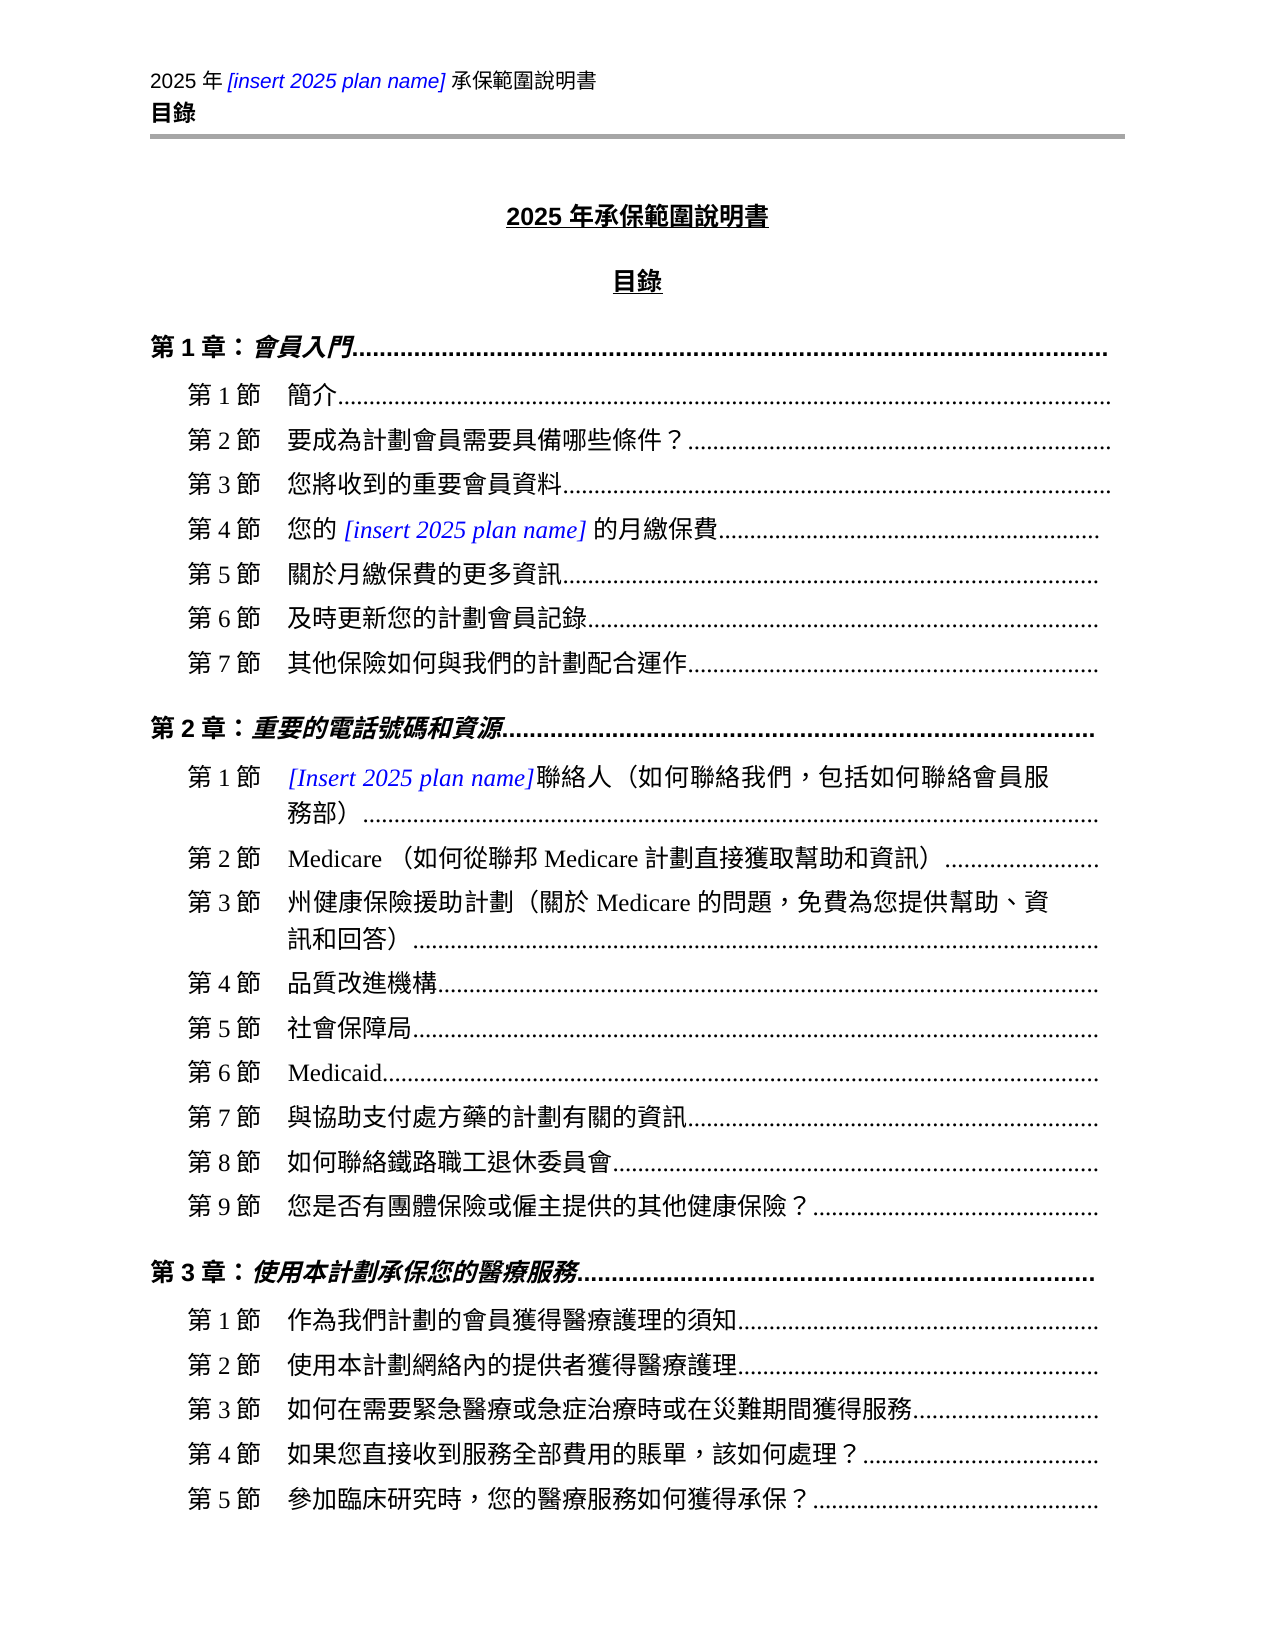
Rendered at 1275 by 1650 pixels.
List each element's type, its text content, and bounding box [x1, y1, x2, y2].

text 目錄 [150, 262, 1125, 298]
text 第 1 章：會員入門 4 [150, 327, 1050, 363]
text 第 3 章：使用本計劃承保您的醫療服務 35 [150, 1252, 1050, 1288]
text 第 2 節 要成為計劃會員需要具備哪些條件？ 7 [187, 420, 1050, 457]
text 第 7 節 與協助支付處方藥的計劃有關的資訊 30 [187, 1097, 1050, 1134]
text 第 8 節 如何聯絡鐵路職工退休委員會 34 [187, 1142, 1050, 1178]
text 第 5 節 參加臨床研究時，您的醫療服務如何獲得承保？ 43 [187, 1479, 1050, 1515]
text 第 4 節 如果您直接收到服務全部費用的賬單，該如何處理？ 42 [187, 1434, 1050, 1471]
text 第 6 節 及時更新您的計劃會員記錄 18 [187, 599, 1050, 635]
text 第 3 節 您將收到的重要會員資料 9 [187, 465, 1050, 501]
text 第 2 節 使用本計劃網絡內的提供者獲得醫療護理 37 [187, 1345, 1050, 1382]
text 第 9 節 您是否有團體保險或僱主提供的其他健康保險？ 34 [187, 1187, 1050, 1223]
text 第 3 節 州健康保險援助計劃（關於 Medicare 的問題，免費為您提供幫助、資訊和回答） 26 [187, 883, 1050, 955]
text 第 5 節 關於月繳保費的更多資訊 15 [187, 554, 1050, 590]
text 第 2 章：重要的電話號碼和資源 21 [150, 709, 1050, 745]
text 第 2 節 Medicare （如何從聯邦 Medicare 計劃直接獲取幫助和資訊） 25 [187, 838, 1050, 874]
text 第 1 節 作為我們計劃的會員獲得醫療護理的須知 36 [187, 1301, 1050, 1337]
text 2025 年承保範圍說明書 [150, 197, 1125, 233]
text 第 6 節 Medicaid 29 [187, 1053, 1050, 1089]
text 第 7 節 其他保險如何與我們的計劃配合運作 19 [187, 643, 1050, 679]
text 第 1 節 簡介 5 [187, 376, 1050, 412]
text 第 3 節 如何在需要緊急醫療或急症治療時或在災難期間獲得服務 40 [187, 1390, 1050, 1426]
text 第 5 節 社會保障局 29 [187, 1008, 1050, 1044]
text 第 4 節 品質改進機構 28 [187, 964, 1050, 1000]
text 第 1 節 [Insert 2025 plan name]聯絡人（如何聯絡我們，包括如何聯絡會員服務部） 22 [187, 757, 1050, 830]
text 第 4 節 您的 [insert 2025 plan name] 的月繳保費 11 [187, 509, 1050, 546]
